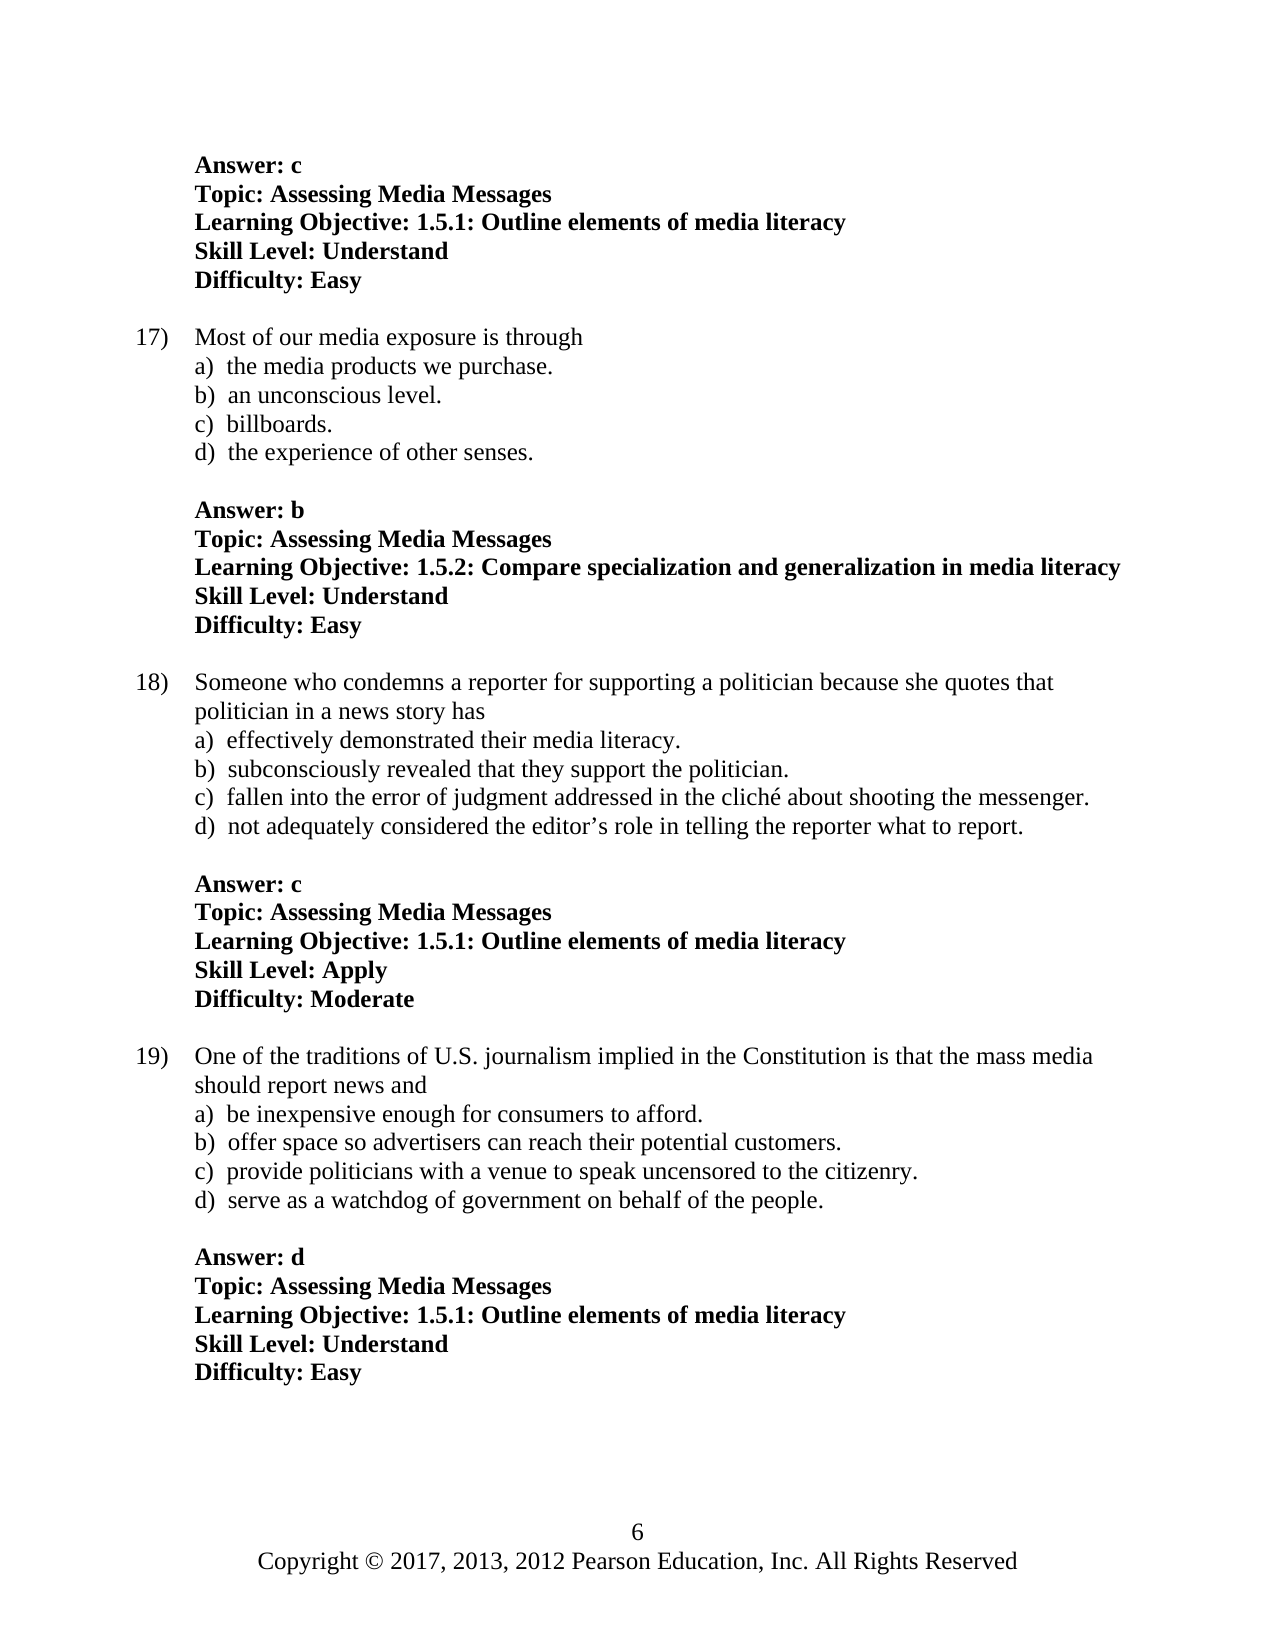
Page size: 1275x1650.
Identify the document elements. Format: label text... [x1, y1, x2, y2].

text Answer: c [194, 150, 1125, 179]
text c) provide politicians with a venue to speak uncensored to the citizenry. [150, 1156, 1125, 1185]
text Topic: Assessing Media Messages [194, 524, 1125, 552]
text d) the experience of other senses. [150, 437, 1125, 466]
text Learning Objective: 1.5.1: Outline elements of media literacy [194, 207, 1125, 236]
text Learning Objective: 1.5.1: Outline elements of media literacy [194, 1300, 1125, 1329]
text Skill Level: Understand [194, 581, 1125, 610]
text 18) Someone who condemns a reporter for supporting a politician because she quotes that politician in a news story has [135, 667, 1125, 725]
text Answer: b [194, 495, 1125, 524]
text Topic: Assessing Media Messages [194, 1271, 1125, 1300]
text Learning Objective: 1.5.2: Compare specialization and generalization in media literacy [194, 552, 1125, 581]
text b) an unconscious level. [150, 380, 1125, 409]
text 19) One of the traditions of U.S. journalism implied in the Constitution is that the mass media should report news and [135, 1041, 1125, 1099]
text a) the media products we purchase. [150, 351, 1125, 380]
text Answer: d [194, 1242, 1125, 1271]
text b) subconsciously revealed that they support the politician. [150, 754, 1125, 782]
text Skill Level: Apply [194, 955, 1125, 984]
text Learning Objective: 1.5.1: Outline elements of media literacy [194, 926, 1125, 955]
text d) not adequately considered the editor’s role in telling the reporter what to report. [150, 811, 1125, 840]
text Topic: Assessing Media Messages [194, 897, 1125, 926]
text Skill Level: Understand [194, 1329, 1125, 1357]
text c) fallen into the error of judgment addressed in the cliché about shooting the messenger. [150, 782, 1125, 811]
text Skill Level: Understand [194, 236, 1125, 265]
text a) effectively demonstrated their media literacy. [150, 725, 1125, 754]
text Difficulty: Easy [194, 1357, 1125, 1386]
text Difficulty: Easy [194, 265, 1125, 294]
text b) offer space so advertisers can reach their potential customers. [150, 1127, 1125, 1156]
text d) serve as a watchdog of government on behalf of the people. [150, 1185, 1125, 1214]
text a) be inexpensive enough for consumers to afford. [150, 1099, 1125, 1127]
text Difficulty: Easy [194, 610, 1125, 639]
text Difficulty: Moderate [194, 984, 1125, 1012]
text c) billboards. [150, 409, 1125, 437]
text Topic: Assessing Media Messages [194, 179, 1125, 207]
text 17) Most of our media exposure is through [135, 322, 1125, 351]
text Answer: c [194, 869, 1125, 897]
